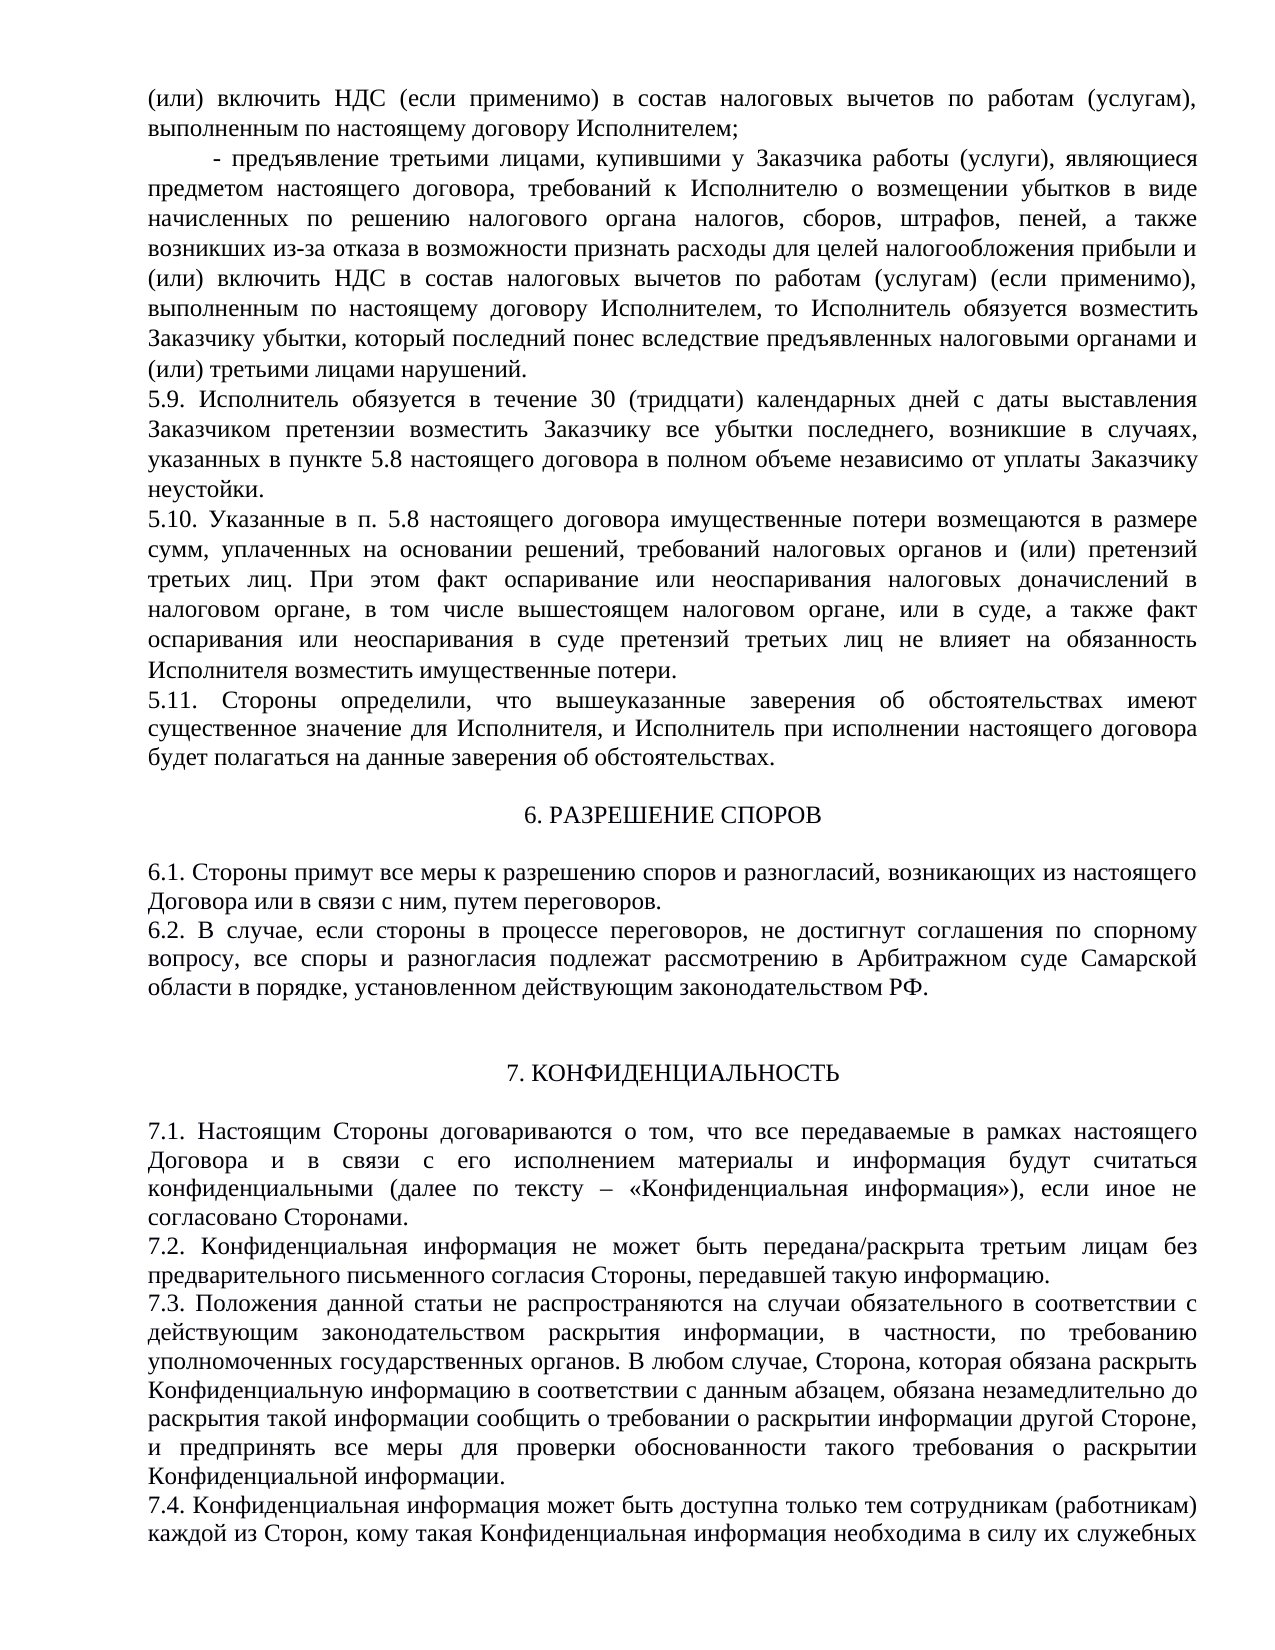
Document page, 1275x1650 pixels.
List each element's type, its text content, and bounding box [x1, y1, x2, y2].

text 6.1. Стороны примут все меры к разрешению споров и разногласий, возникающих из настоящего Договора или в связи с ним, путем переговоров. [148, 857, 1198, 915]
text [148, 83, 1198, 142]
text 6.2. В случае, если стороны в процессе переговоров, не достигнут соглашения по спорному вопросу, все споры и разногласия подлежат рассмотрению в Арбитражном суде Самарской области в порядке, установленном действующим законодательством РФ. [148, 915, 1198, 1001]
text 5.11. Стороны определили, что вышеуказанные заверения об обстоятельствах имеют существенное значение для Исполнителя, и Исполнитель при исполнении настоящего договора будет полагаться на данные заверения об обстоятельствах. [148, 685, 1198, 771]
text 7.1. Настоящим Стороны договариваются о том, что все передаваемые в рамках настоящего Договора и в связи с его исполнением материалы и информация будут считаться конфиденциальными (далее по тексту – «Конфиденциальная информация»), если иное не согласовано Сторонами. [148, 1116, 1198, 1231]
text 6. РАЗРЕШЕНИЕ СПОРОВ [148, 800, 1198, 828]
text 7.2. Конфиденциальная информация не может быть передана/раскрыта третьим лицам без предварительного письменного согласия Стороны, передавшей такую информацию. [148, 1231, 1198, 1288]
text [148, 1490, 1198, 1547]
text 5.9. Исполнитель обязуется в течение 30 (тридцати) календарных дней с даты выставления Заказчиком претензии возместить Заказчику все убытки последнего, возникшие в случаях, указанных в пункте 5.8 настоящего договора в полном объеме независимо от уплаты Заказчику неустойки. [148, 384, 1198, 503]
text 7. КОНФИДЕНЦИАЛЬНОСТЬ [148, 1058, 1198, 1087]
text 5.10. Указанные в п. 5.8 настоящего договора имущественные потери возмещаются в размере сумм, уплаченных на основании решений, требований налоговых органов и (или) претензий третьих лиц. При этом факт оспаривание или неоспаривания налоговых доначислений в налоговом органе, в том числе вышестоящем налоговом органе, или в суде, а также факт оспаривания или неоспаривания в суде претензий третьих лиц не влияет на обязанность Исполнителя возместить имущественные потери. [148, 504, 1198, 683]
text 7.3. Положения данной статьи не распространяются на случаи обязательного в соответствии с действующим законодательством раскрытия информации, в частности, по требованию уполномоченных государственных органов. В любом случае, Сторона, которая обязана раскрыть Конфиденциальную информацию в соответствии с данным абзацем, обязана незамедлительно до раскрытия такой информации сообщить о требовании о раскрытии информации другой Стороне, и предпринять все меры для проверки обоснованности такого требования о раскрытии Конфиденциальной информации. [148, 1288, 1198, 1490]
text - предъявление третьими лицами, купившими у Заказчика работы (услуги), являющиеся предметом настоящего договора, требований к Исполнителю о возмещении убытков в виде начисленных по решению налогового органа налогов, сборов, штрафов, пеней, а также возникших из-за отказа в возможности признать расходы для целей налогообложения прибыли и (или) включить НДС в состав налоговых вычетов по работам (услугам) (если применимо), выполненным по настоящему договору Исполнителем, то Исполнитель обязуется возместить Заказчику убытки, который последний понес вследствие предъявленных налоговыми органами и (или) третьими лицами нарушений. [148, 143, 1198, 382]
